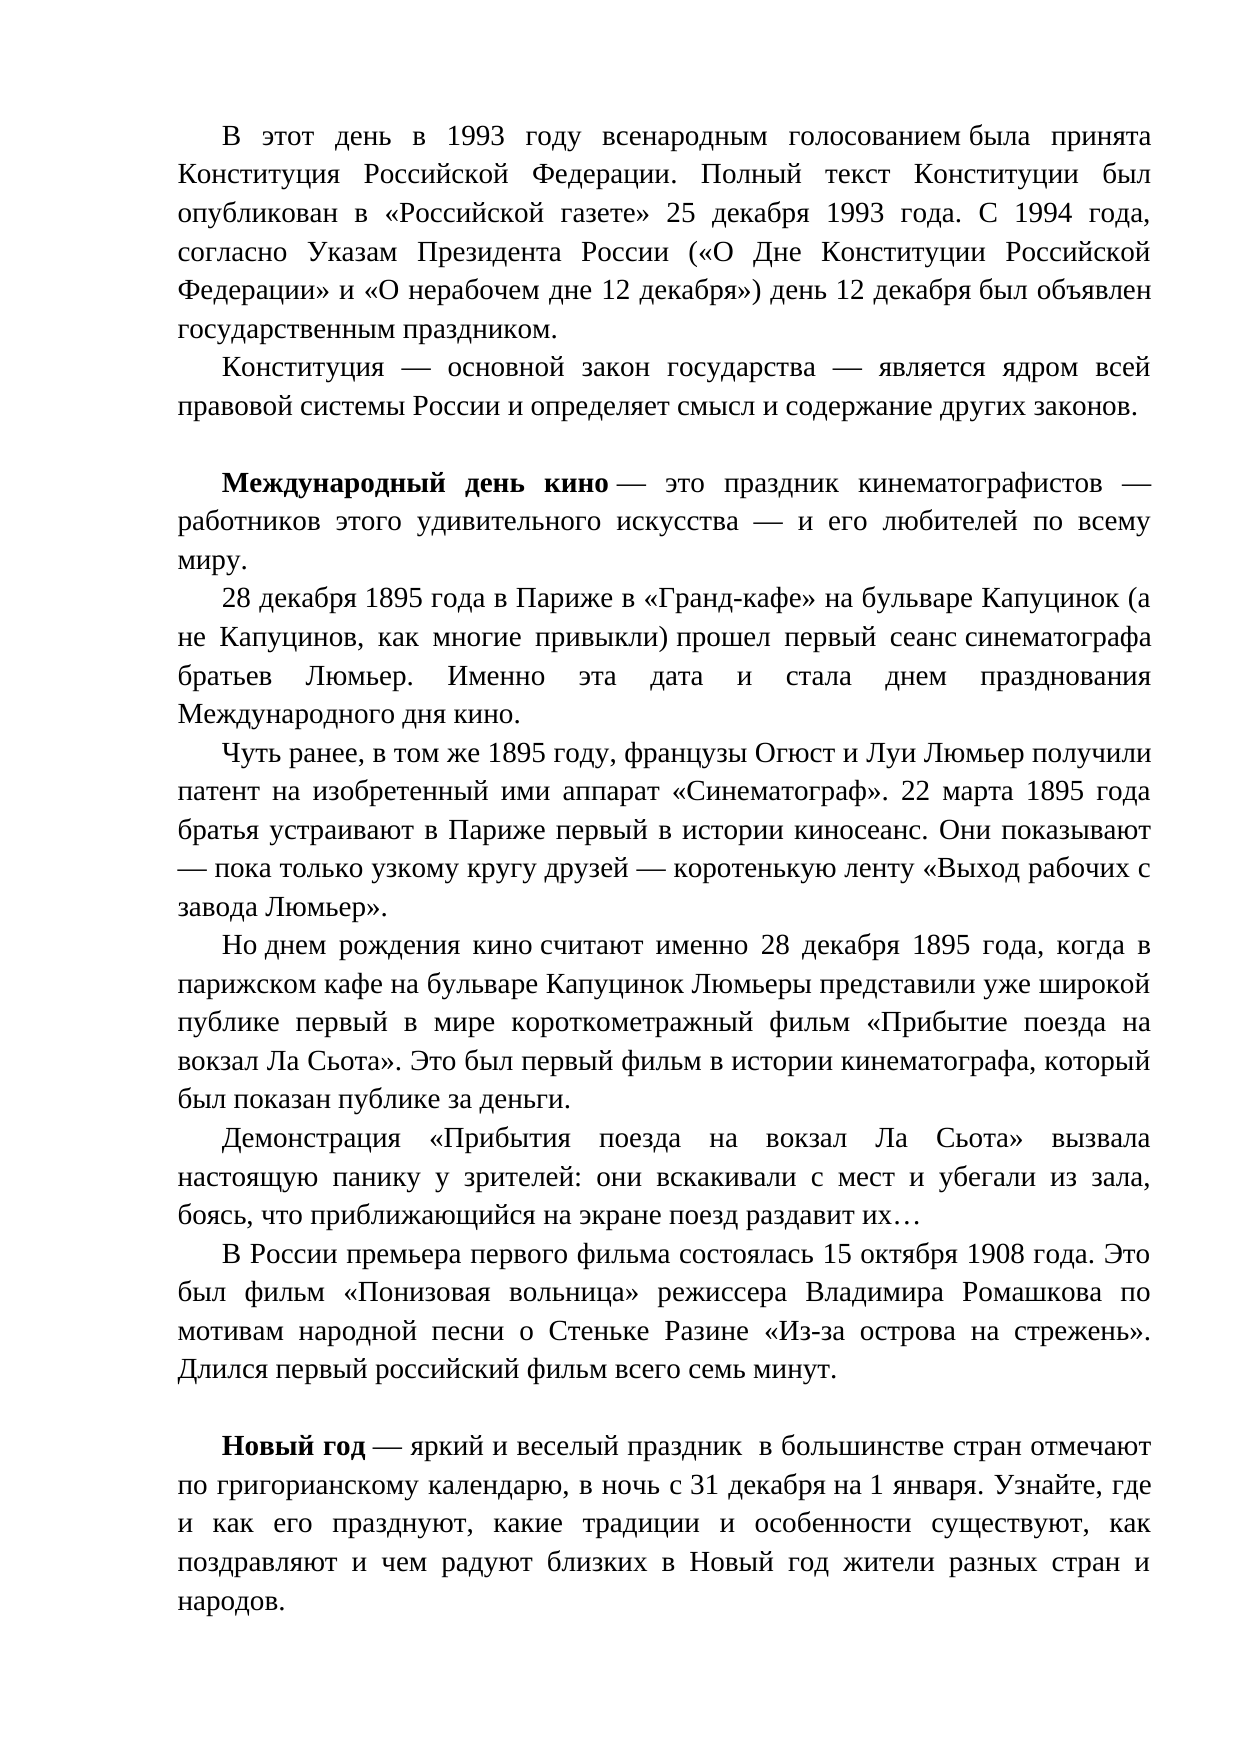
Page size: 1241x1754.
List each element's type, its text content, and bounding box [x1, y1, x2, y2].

text В этот день в 1993 году всенародным голосованием была принята Конституция Российской Федерации. Полный текст Конституции был опубликован в «Российской газете» 25 декабря 1993 года. С 1994 года, согласно Указам Президента России («О Дне Конституции Российской Федерации» и «О нерабочем дне 12 декабря») день 12 декабря был объявлен государственным праздником. [177, 118, 1152, 344]
text В России премьера первого фильма состоялась 15 октября 1908 года. Это был фильм «Понизовая вольница» режиссера Владимира Ромашкова по мотивам народной песни о Стеньке Разине «Из-за острова на стрежень». Длился первый российский фильм всего семь минут. [177, 1236, 1152, 1385]
text Но днем рождения кино считают именно 28 декабря 1895 года, когда в парижском кафе на бульваре Капуцинок Люмьеры представили уже широкой публике первый в мире короткометражный фильм «Прибытие поезда на вокзал Ла Сьота». Это был первый фильм в истории кинематографа, который был показан публике за деньги. [177, 927, 1152, 1115]
text Демонстрация «Прибытия поезда на вокзал Ла Сьота» вызвала настоящую панику у зрителей: они вскакивали с мест и убегали из зала, боясь, что приближающийся на экране поезд раздавит их… [177, 1120, 1152, 1231]
text 28 декабря 1895 года в Париже в «Гранд-кафе» на бульваре Капуцинок (а не Капуцинов, как многие привыкли) прошел первый сеанс синематографа братьев Люмьер. Именно эта дата и стала днем празднования Международного дня кино. [177, 581, 1152, 730]
text Конституция — основной закон государства — является ядром всей правовой системы России и определяет смысл и содержание других законов. [177, 349, 1152, 421]
text Чуть ранее, в том же 1895 году, французы Огюст и Луи Люмьер получили патент на изобретенный ими аппарат «Синематограф». 22 марта 1895 года братья устраивают в Париже первый в истории киносеанс. Они показывают — пока только узкому кругу друзей — коротенькую ленту «Выход рабочих с завода Люмьер». [177, 735, 1152, 922]
text Новый год — яркий и веселый праздник в большинстве стран отмечают по григорианскому календарю, в ночь с 31 декабря на 1 января. Узнайте, где и как его празднуют, какие традиции и особенности существуют, как поздравляют и чем радуют близких в Новый год жители разных стран и народов. [177, 1428, 1152, 1616]
text Международный день кино — это праздник кинематографистов — работников этого удивительного искусства — и его любителей по всему миру. [177, 465, 1152, 576]
